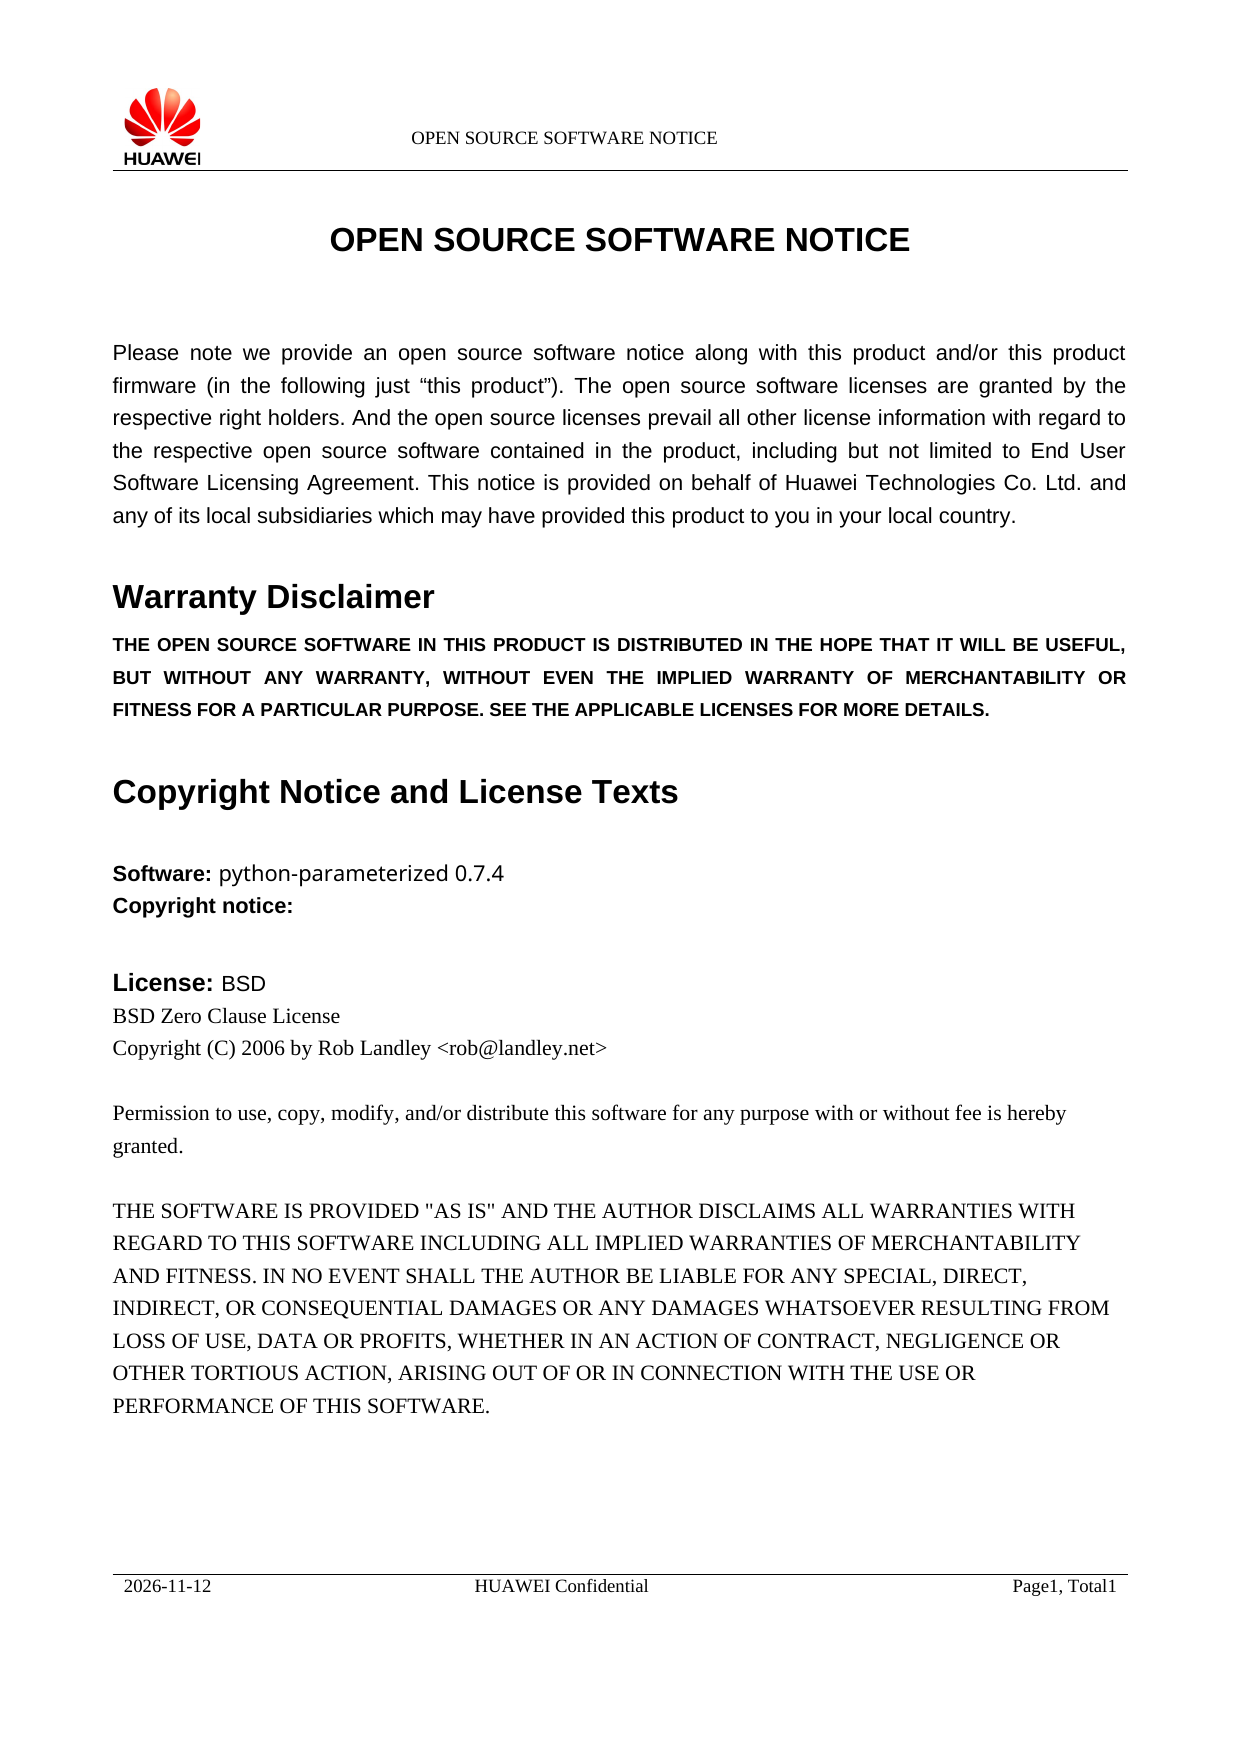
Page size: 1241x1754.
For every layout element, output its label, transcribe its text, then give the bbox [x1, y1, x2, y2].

text Warranty Disclaimer [112, 564, 1128, 629]
text BSD Zero Clause License Copyright (C) 2006 by Rob Landley <rob@landley.net> Permission to use, copy, modify, and/or distribute this software for any purpose with or without fee is hereby granted. THE SOFTWARE IS PROVIDED "AS IS" AND THE AUTHOR DISCLAIMS ALL WARRANTIES WITH REGARD TO THIS SOFTWARE INCLUDING ALL IMPLIED WARRANTIES OF MERCHANTABILITY AND FITNESS. IN NO EVENT SHALL THE AUTHOR BE LIABLE FOR ANY SPECIAL, DIRECT, INDIRECT, OR CONSEQUENTIAL DAMAGES OR ANY DAMAGES WHATSOEVER RESULTING FROM LOSS OF USE, DATA OR PROFITS, WHETHER IN AN ACTION OF CONTRACT, NEGLIGENCE OR OTHER TORTIOUS ACTION, ARISING OUT OF OR IN CONNECTION WITH THE USE OR PERFORMANCE OF THIS SOFTWARE. [112, 999, 1128, 1454]
text OPEN SOURCE SOFTWARE NOTICE [112, 206, 1128, 271]
text License: BSD [112, 966, 1128, 999]
picture [124, 88, 201, 165]
text The open source software in this product is distributed in the hope that it will be useful, but WITHOUT ANY WARRANTY, without even the implied warranty of MERCHANTABILITY or FITNESS FOR A PARTICULAR PURPOSE. See the applicable licenses for more details. [112, 629, 1128, 726]
text Copyright notice: [112, 889, 1128, 921]
title Software: python-parameterized 0.7.4 [112, 856, 1128, 889]
text Please note we provide an open source software notice along with this product and/or this product firmware (in the following just “this product”). The open source software licenses are granted by the respective right holders. And the open source licenses prevail all other license information with regard to the respective open source software contained in the product, including but not limited to End User Software Licensing Agreement. This notice is provided on behalf of Huawei Technologies Co. Ltd. and any of its local subsidiaries which may have provided this product to you in your local country. [112, 336, 1128, 531]
text Copyright Notice and License Texts [112, 759, 1128, 824]
